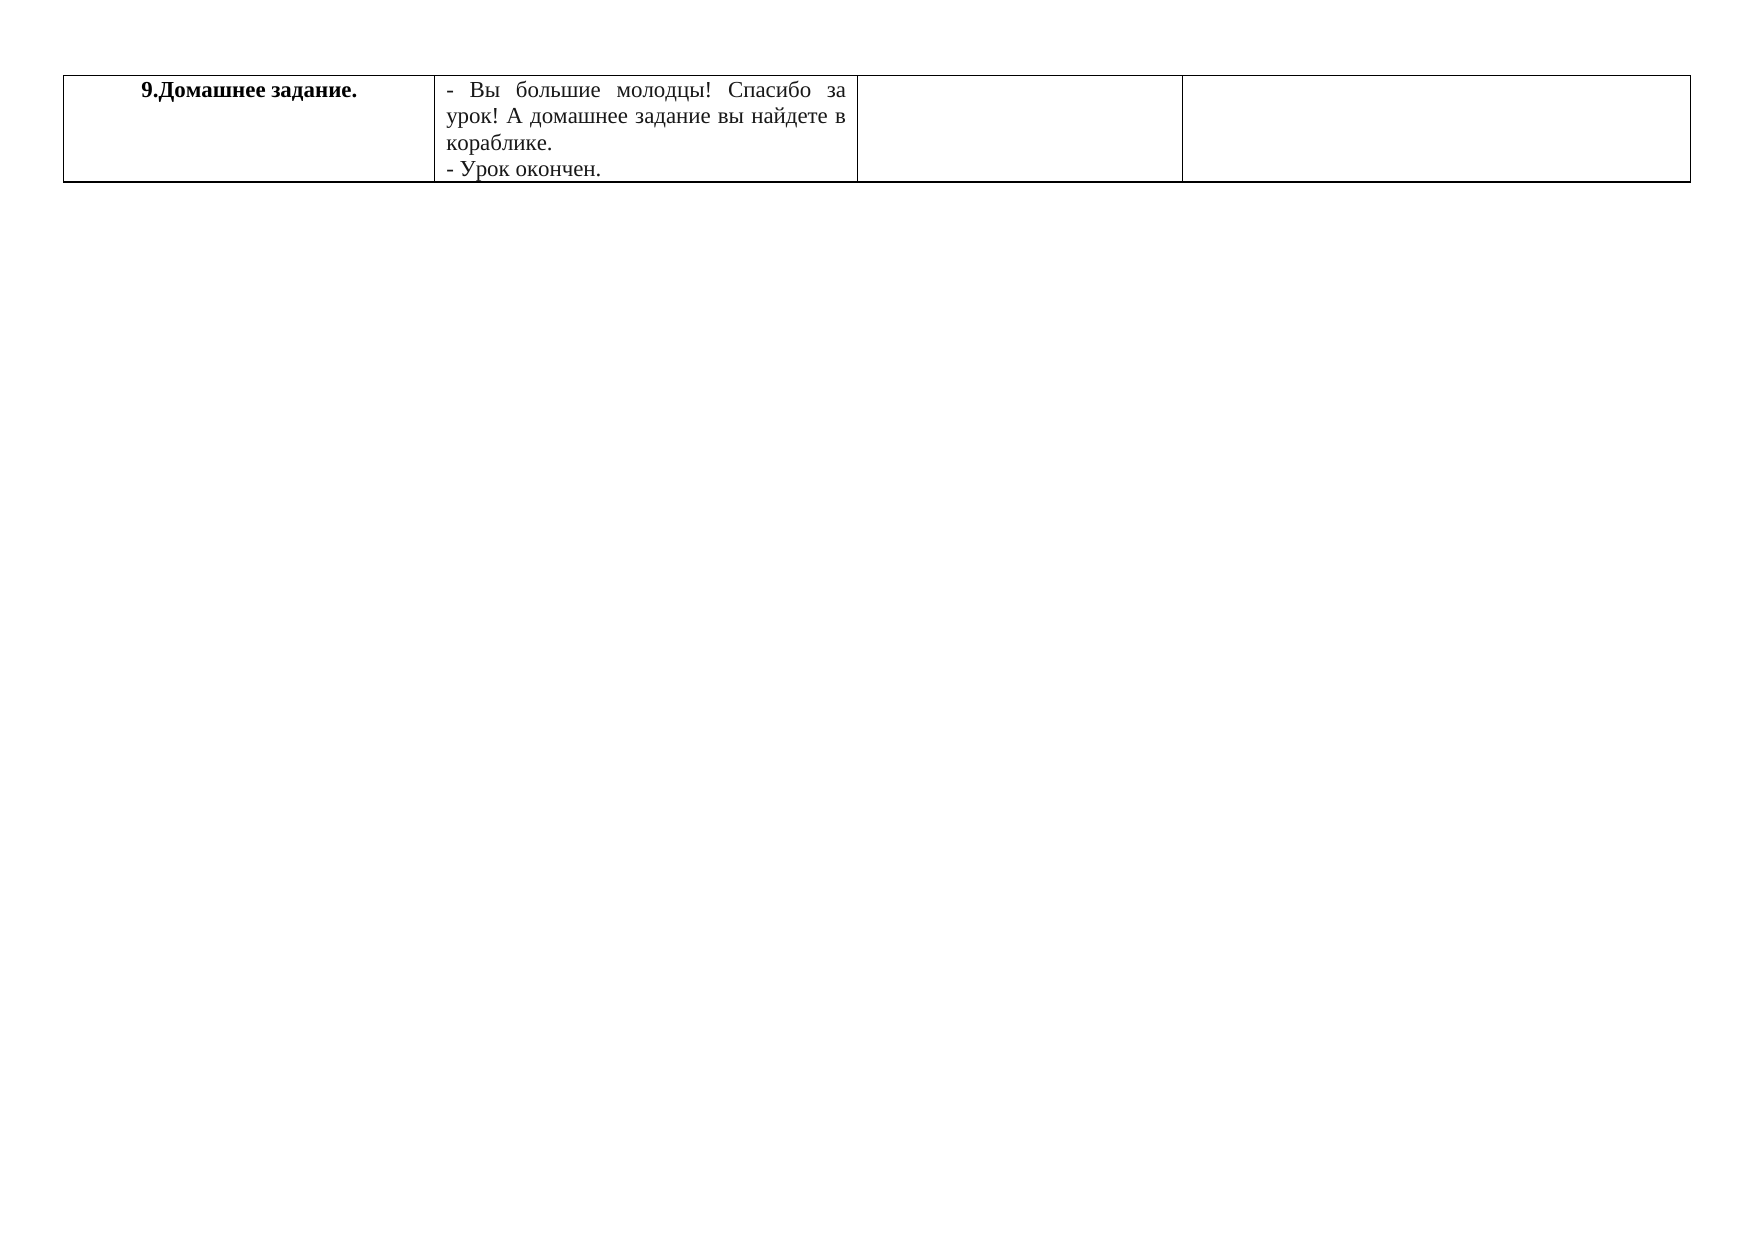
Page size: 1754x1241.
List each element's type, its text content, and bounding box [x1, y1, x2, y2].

table_cell [1183, 76, 1690, 181]
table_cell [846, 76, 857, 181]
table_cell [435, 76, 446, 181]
table_cell [858, 76, 1182, 181]
table_cell 9.Домашнее задание. [64, 76, 434, 181]
